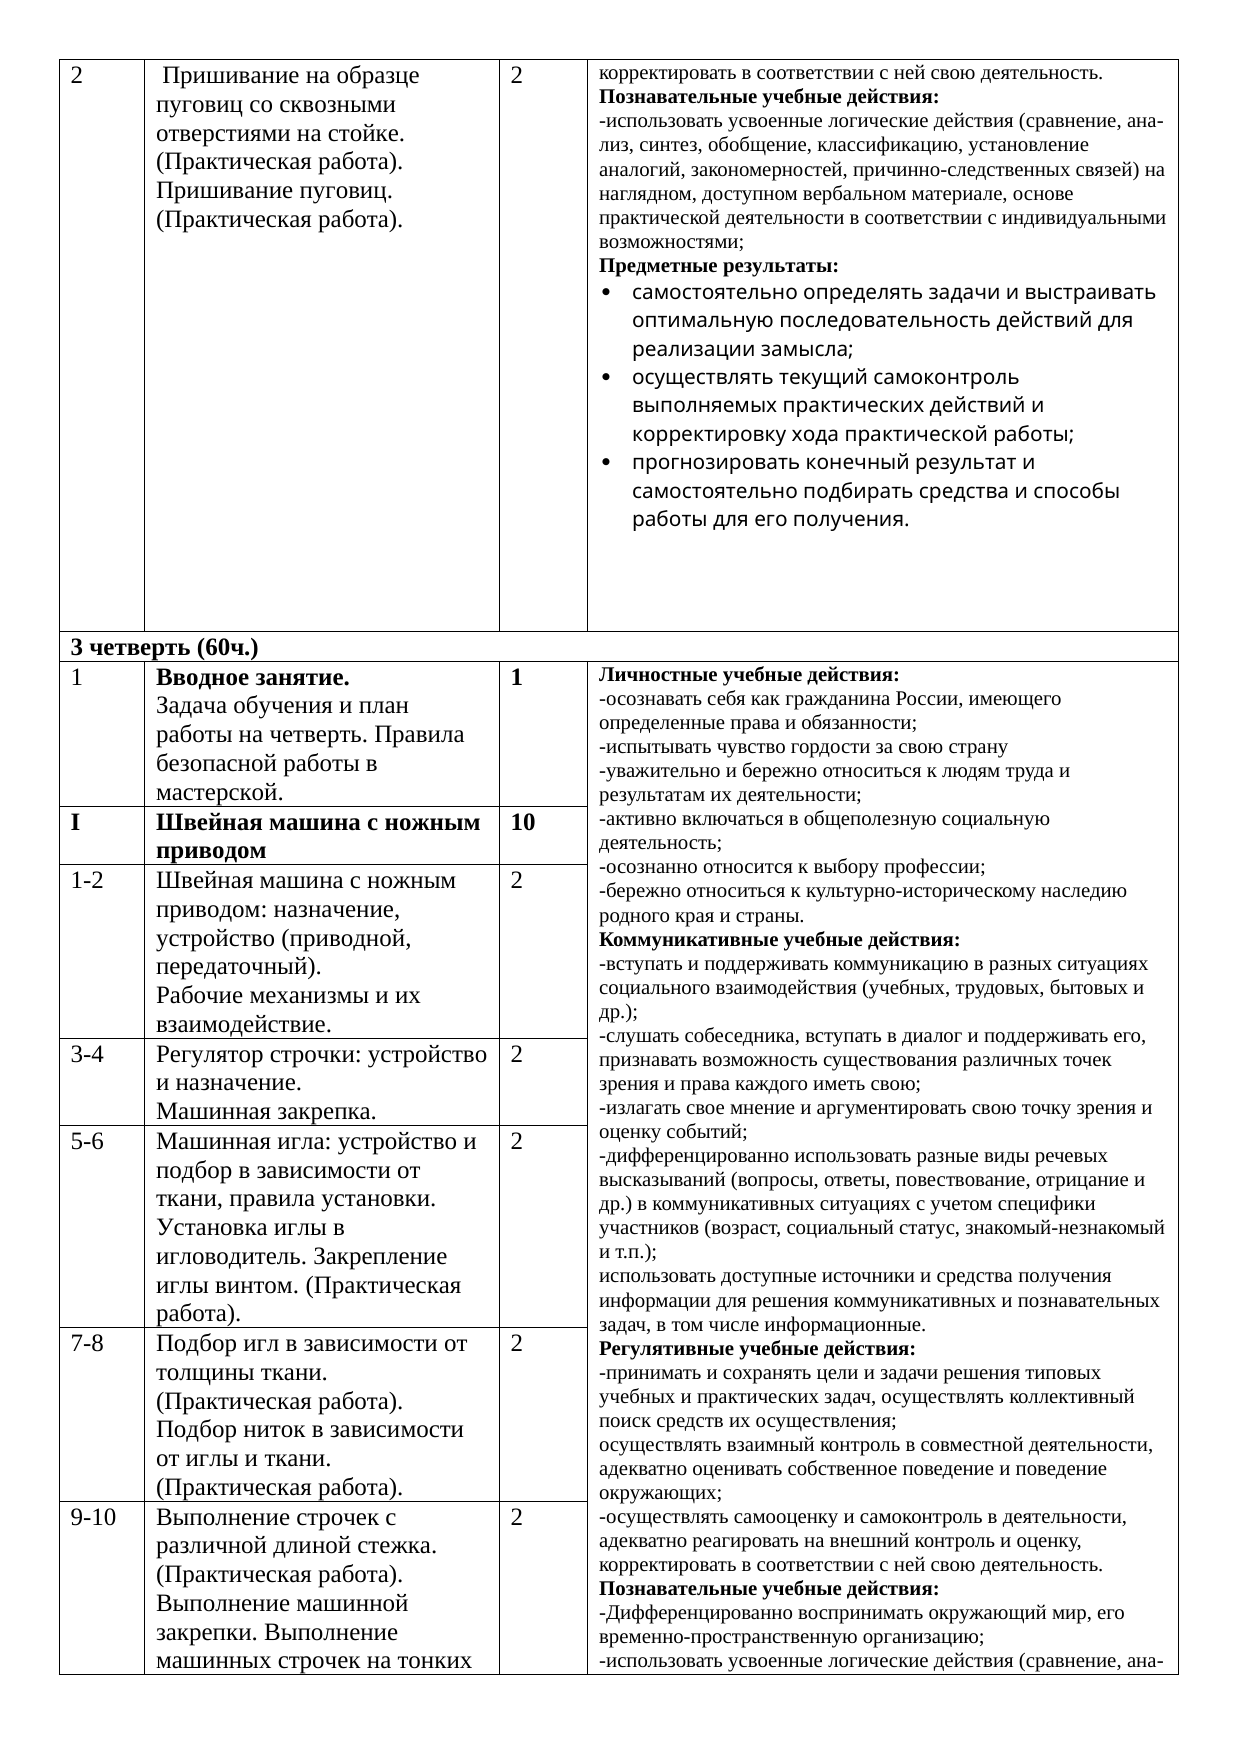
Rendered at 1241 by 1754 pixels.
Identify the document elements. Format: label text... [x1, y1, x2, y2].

table_cell 3 четверть (60ч.) [60, 632, 1178, 661]
table_cell 1 [60, 662, 144, 806]
table_cell 2 [500, 865, 587, 1038]
table_cell 2 [60, 60, 144, 631]
table_cell Швейная машина с ножным приводом [145, 807, 499, 864]
table_cell 2 [500, 1126, 587, 1327]
table_cell Пришивание на образце пуговиц со сквозными отверстиями на стойке. (Практическая работа). Пришивание пуговиц. (Практическая работа). [145, 60, 499, 631]
table_cell 7-8 [60, 1328, 144, 1501]
table_cell 10 [500, 807, 587, 864]
table_cell 2 [500, 1328, 587, 1501]
table_cell 1 [500, 662, 587, 806]
table_cell Вводное занятие. Задача обучения и план работы на четверть. Правила безопасной работы в мастерской. [145, 662, 499, 806]
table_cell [145, 1502, 499, 1674]
table_cell I [60, 807, 144, 864]
table_cell Личностные учебные действия: -осознавать себя как гражданина России, имеющего определенные права и обязанности; -испытывать чувство гордости за свою страну -уважительно и бережно относиться к людям труда и результатам их деятельности; -активно включаться в общеполезную социальную деятельность; -осознанно относится к выбору профессии; -бережно относиться к культурно-историческому наследию родного края и страны. Коммуникативные учебные действия: -вступать и поддерживать коммуникацию в разных ситуациях социального взаимодействия (учебных, трудовых, бытовых и др.); -слушать собеседника, вступать в диалог и поддерживать его, признавать возможность существования различных точек зрения и права каждого иметь свою; -излагать свое мнение и аргументировать свою точку зрения и оценку событий; -дифференцированно использовать разные виды речевых высказываний (вопросы, ответы, повествование, отрицание и др.) в коммуникативных ситуациях с учетом специфики участников (возраст, социальный статус, знакомый-незнакомый и т.п.); использовать доступные источники и средства получения информации для решения коммуникативных и познавательных задач, в том числе информационные. Регулятивные учебные действия: -принимать и сохранять цели и задачи решения типовых учебных и практических задач, осуществлять коллективный поиск средств их осуществления; осуществлять взаимный контроль в совместной деятельности, адекватно оценивать собственное поведение и поведение окружающих; -осуществлять самооценку и самоконтроль в деятельности, адекватно реагировать на внешний контроль и оценку, корректировать в соответствии с ней свою деятельность. Познавательные учебные действия: -Дифференцированно воспринимать окружающий мир, его временно-пространственную организацию; -использовать усвоенные логические действия (сравнение, анализ, синтез, обобщение, классификацию, установление аналогий, закономерностей, причинно-следственных связей) на наглядном, доступном вербальном материале, основе практической деятельности в соответствии с индивидуальными возможностями; -применять начальные сведения о сущности и особенностях объектов, процессов и явлений действительности (природных, социальных, культурных, технических и др.) в соответствии с содержанием конкретного учебного предмета и для решения познавательных и практических задач; -использовать в жизни и деятельности некоторые межпредметные знания, отражающие несложные, доступные существенные связи и отношения между объектами и процессами. Предметные результаты: подбирать материалы, необходимые для работы; принципы действия, общее устройства швейной машины и ее основных частей; подбирать инструменты, необходимые для работы; руководствоваться правилами безопасной работы с инструментами и оборудованием, санитарно-гигиеническими требованиями при выполнении работы; знать принципы, лежащие в основе технологических швейных процессов; овладеть основами швейного производства [588, 662, 1178, 1674]
table_cell 2 [500, 1502, 587, 1674]
table_cell 1-2 [60, 865, 144, 1038]
table_cell 9-10 [60, 1502, 144, 1674]
table_cell 3-4 [60, 1039, 144, 1125]
table_cell Машинная игла: устройство и подбор в зависимости от ткани, правила установки. Установка иглы в игловодитель. Закрепление иглы винтом. (Практическая работа). [145, 1126, 499, 1327]
table_cell Швейная машина с ножным приводом: назначение, устройство (приводной, передаточный). Рабочие механизмы и их взаимодействие. [145, 865, 499, 1038]
table_cell Регулятор строчки: устройство и назначение. Машинная закрепка. [145, 1039, 499, 1125]
table_cell Подбор игл в зависимости от толщины ткани. (Практическая работа). Подбор ниток в зависимости от иглы и ткани. (Практическая работа). [145, 1328, 499, 1501]
table_cell 2 [500, 1039, 587, 1125]
table_cell 2 [500, 60, 587, 631]
table_cell 5-6 [60, 1126, 144, 1327]
